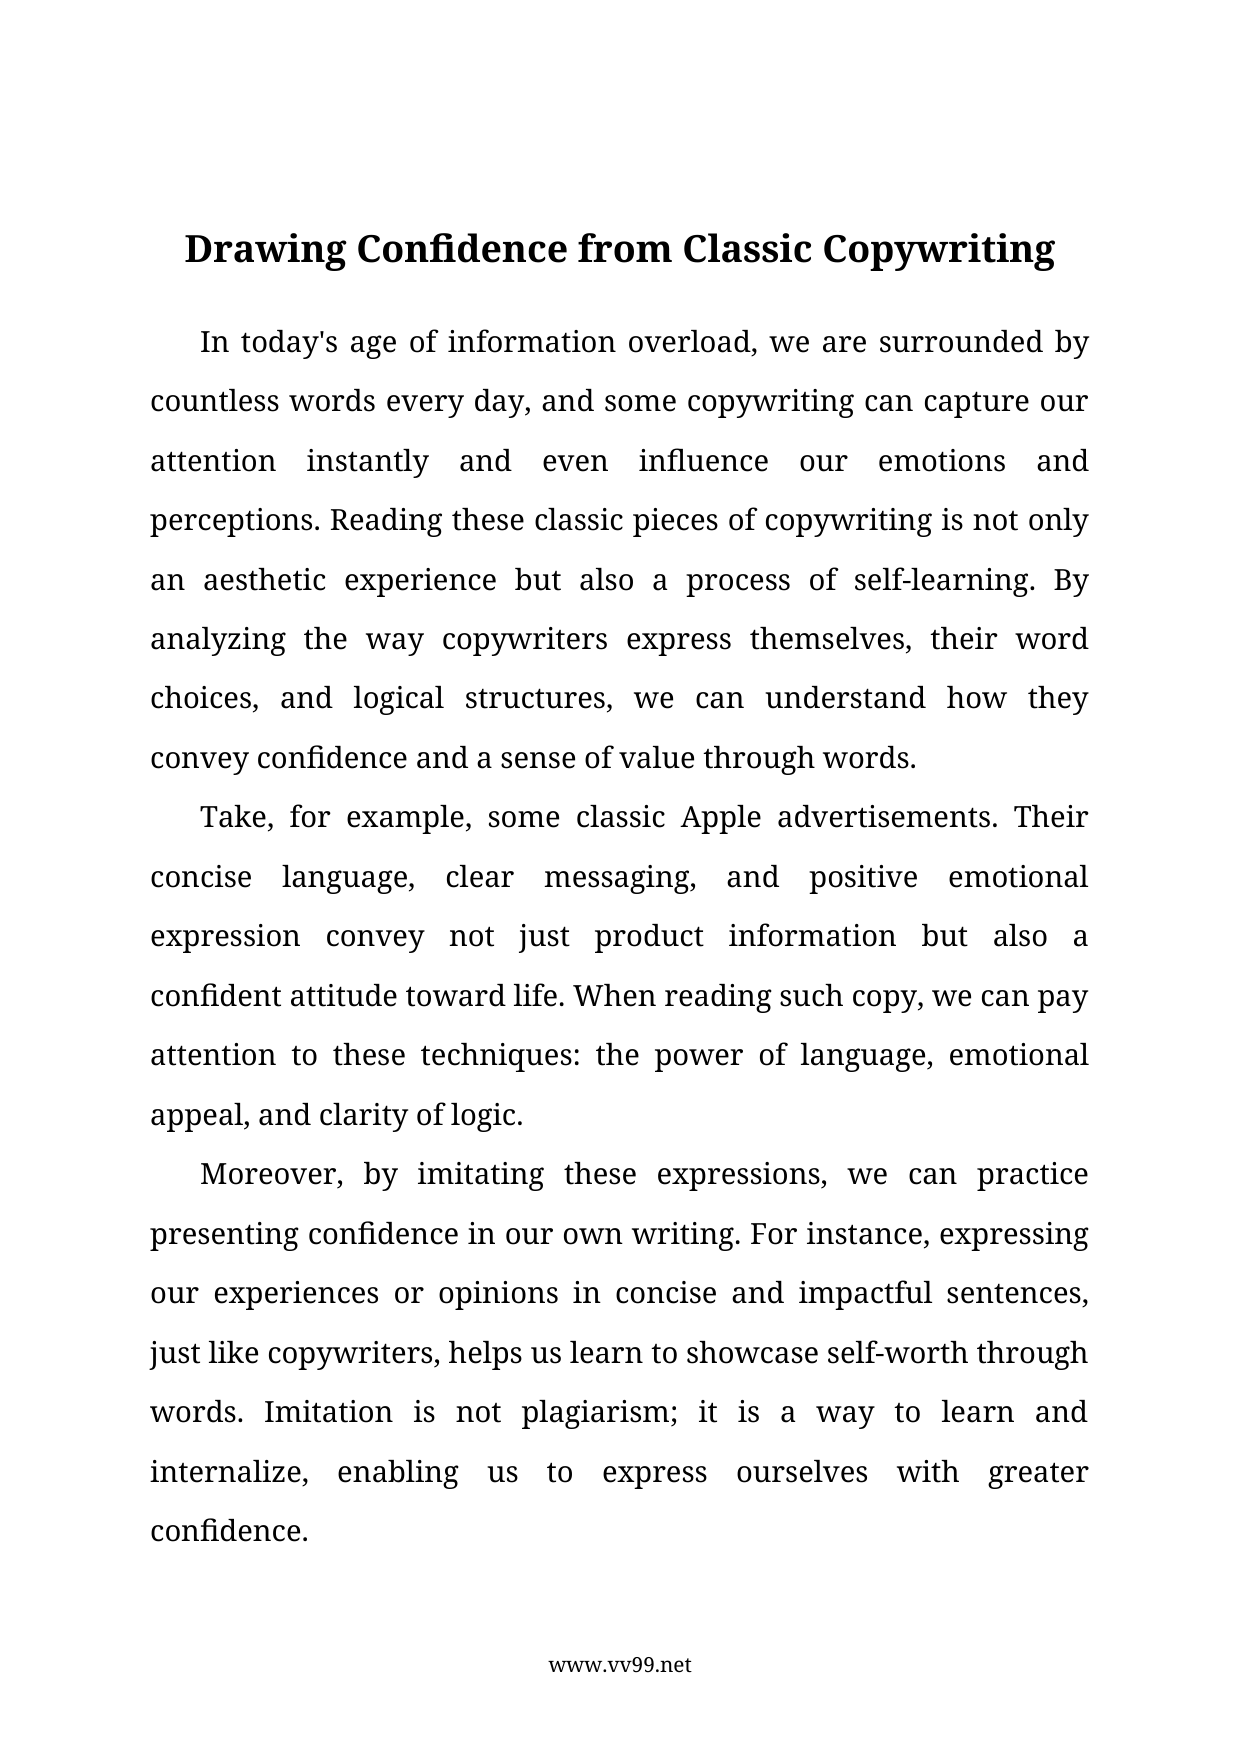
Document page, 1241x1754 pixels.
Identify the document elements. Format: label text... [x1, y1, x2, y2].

text In today's age of information overload, we are surrounded by countless words every day, and some copywriting can capture our attention instantly and even influence our emotions and perceptions. Reading these classic pieces of copywriting is not only an aesthetic experience but also a process of self-learning. By analyzing the way copywriters express themselves, their word choices, and logical structures, we can understand how they convey confidence and a sense of value through words. [150, 321, 1090, 777]
subtitle Drawing Confidence from Classic Copywriting [150, 222, 1090, 273]
text Moreover, by imitating these expressions, we can practice presenting confidence in our own writing. For instance, expressing our experiences or opinions in concise and impactful sentences, just like copywriters, helps us learn to showcase self-worth through words. Imitation is not plagiarism; it is a way to learn and internalize, enabling us to express ourselves with greater confidence. [150, 1153, 1090, 1550]
text Take, for example, some classic Apple advertisements. Their concise language, clear messaging, and positive emotional expression convey not just product information but also a confident attitude toward life. When reading such copy, we can pay attention to these techniques: the power of language, emotional appeal, and clarity of logic. [150, 797, 1090, 1134]
